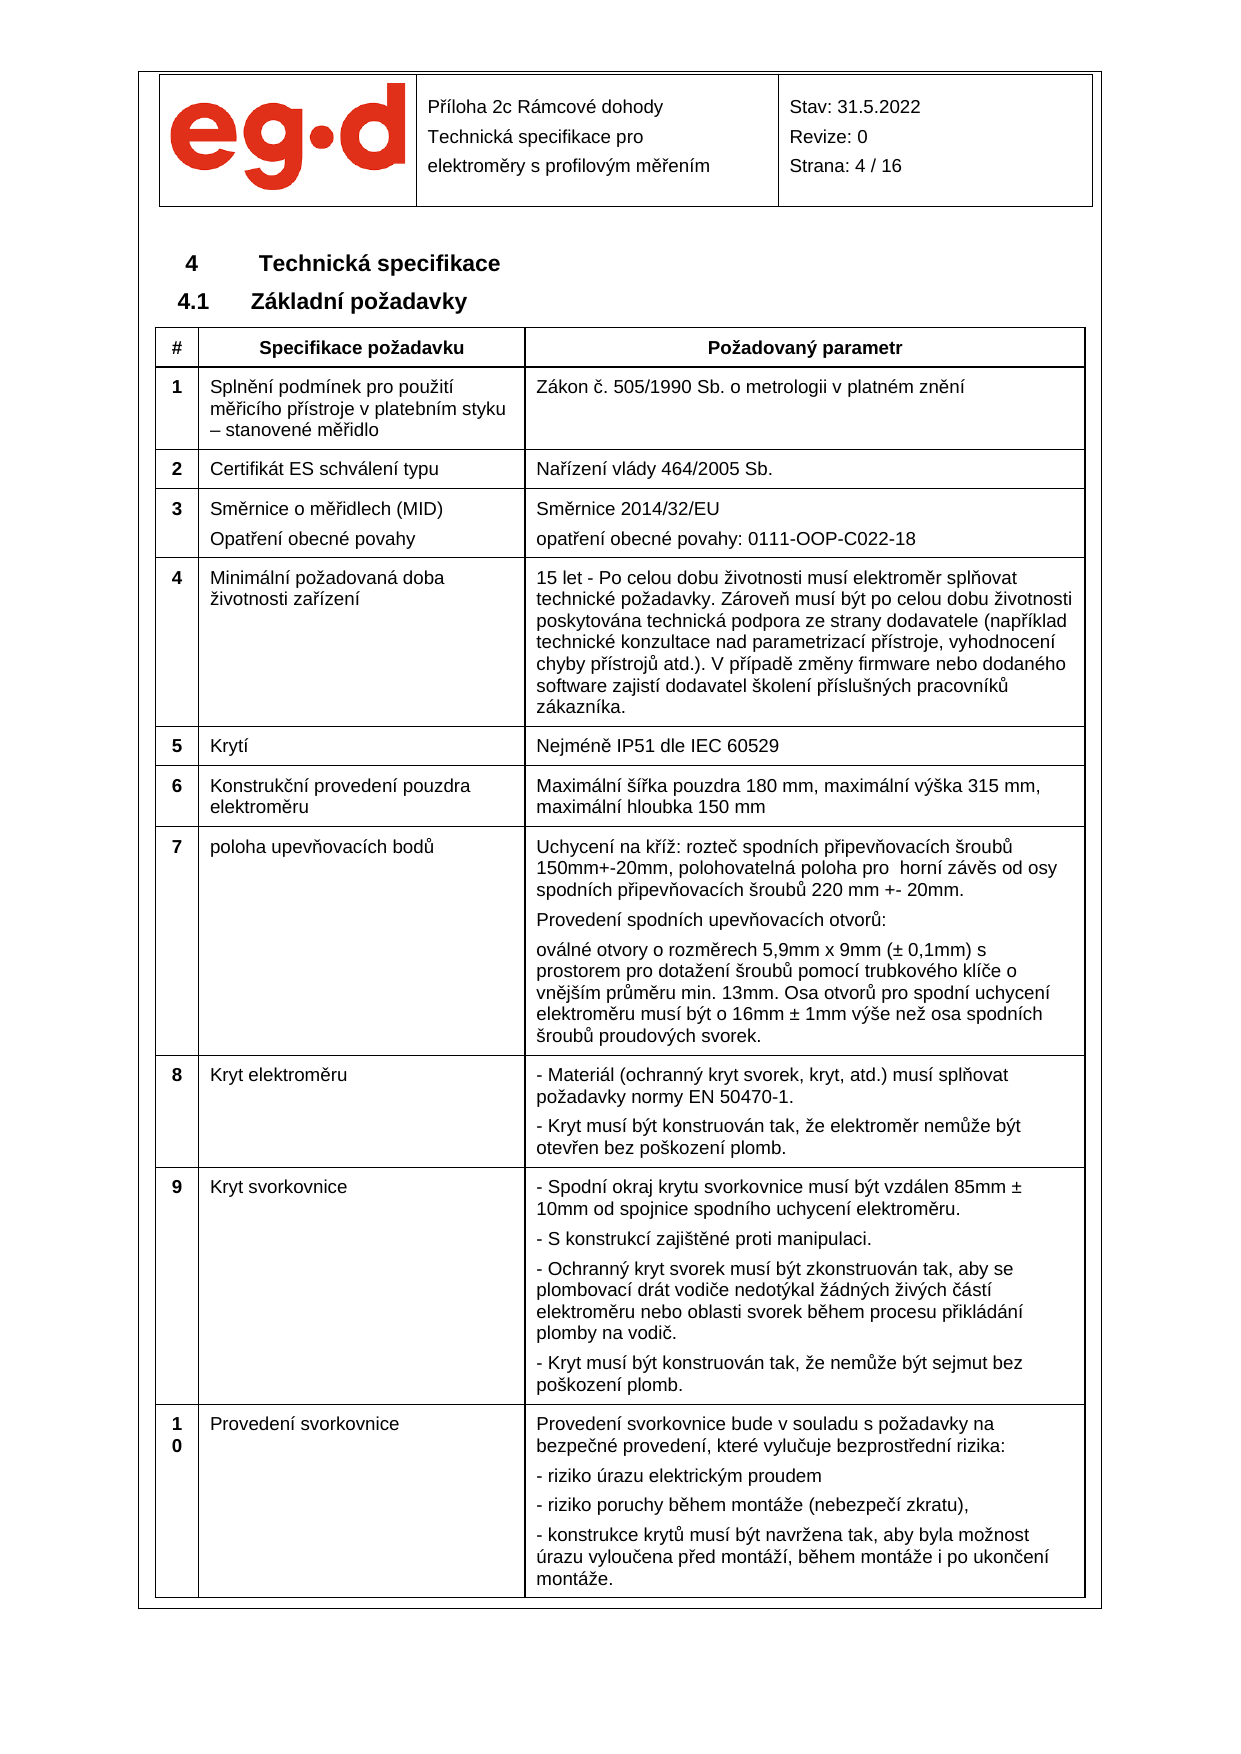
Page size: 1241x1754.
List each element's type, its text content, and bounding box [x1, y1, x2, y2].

subtitle Technická specifikace [185, 249, 1093, 276]
table_cell Splnění podmínek pro použití měřicího přístroje v platebním styku – stanovené měřidlo [199, 368, 524, 449]
table_cell Směrnice o měřidlech (MID) Opatření obecné povahy [199, 489, 524, 557]
table_cell Krytí [199, 727, 524, 765]
table_cell 9 [156, 1168, 198, 1403]
table_cell 6 [156, 766, 198, 826]
table_cell poloha upevňovacích bodů [199, 827, 524, 1054]
table_cell 15 let - Po celou dobu životnosti musí elektroměr splňovat technické požadavky. Zároveň musí být po celou dobu životnosti poskytována technická podpora ze strany dodavatele (například technické konzultace nad parametrizací přístroje, vyhodnocení chyby přístrojů atd.). V případě změny firmware nebo dodaného software zajistí dodavatel školení příslušných pracovníků zákazníka. [526, 558, 1084, 726]
table_header # [156, 328, 198, 366]
table_cell Konstrukční provedení pouzdra elektroměru [199, 766, 524, 826]
subtitle Základní požadavky [177, 288, 1093, 315]
table_cell Provedení svorkovnice [199, 1405, 524, 1597]
table_cell 3 [156, 489, 198, 557]
table_cell - Spodní okraj krytu svorkovnice musí být vzdálen 85mm ± 10mm od spojnice spodního uchycení elektroměru. - S konstrukcí zajištěné proti manipulaci. - Ochranný kryt svorek musí být zkonstruován tak, aby se plombovací drát vodiče nedotýkal žádných živých částí elektroměru nebo oblasti svorek během procesu přikládání plomby na vodič. - Kryt musí být konstruován tak, že nemůže být sejmut bez poškození plomb. [526, 1168, 1084, 1403]
picture [170, 83, 406, 190]
table_cell Certifikát ES schválení typu [199, 450, 524, 488]
table_cell - Materiál (ochranný kryt svorek, kryt, atd.) musí splňovat požadavky normy EN 50470-1. - Kryt musí být konstruován tak, že elektroměr nemůže být otevřen bez poškození plomb. [526, 1056, 1084, 1167]
table_cell 4 [156, 558, 198, 726]
table_cell Kryt elektroměru [199, 1056, 524, 1167]
table_cell Nařízení vlády 464/2005 Sb. [526, 450, 1084, 488]
table_cell Zákon č. 505/1990 Sb. o metrologii v platném znění [526, 368, 1084, 449]
table_cell Kryt svorkovnice [199, 1168, 524, 1403]
table_header Specifikace požadavku [199, 328, 524, 366]
table_cell Uchycení na kříž: rozteč spodních připevňovacích šroubů 150mm+-20mm, polohovatelná poloha pro horní závěs od osy spodních připevňovacích šroubů 220 mm +- 20mm. Provedení spodních upevňovacích otvorů: oválné otvory o rozměrech 5,9mm x 9mm (± 0,1mm) s prostorem pro dotažení šroubů pomocí trubkového klíče o vnějším průměru min. 13mm. Osa otvorů pro spodní uchycení elektroměru musí být o 16mm ± 1mm výše než osa spodních šroubů proudových svorek. [526, 827, 1084, 1054]
table_cell Provedení svorkovnice bude v souladu s požadavky na bezpečné provedení, které vylučuje bezprostřední rizika: - riziko úrazu elektrickým proudem - riziko poruchy během montáže (nebezpečí zkratu), - konstrukce krytů musí být navržena tak, aby byla možnost úrazu vyloučena před montáží, během montáže i po ukončení montáže. [526, 1405, 1084, 1597]
table_header Požadovaný parametr [526, 328, 1084, 366]
table_cell 2 [156, 450, 198, 488]
table_cell 10 [156, 1405, 198, 1597]
table_cell 5 [156, 727, 198, 765]
table_cell Nejméně IP51 dle IEC 60529 [526, 727, 1084, 765]
table_cell Maximální šířka pouzdra 180 mm, maximální výška 315 mm, maximální hloubka 150 mm [526, 766, 1084, 826]
table_cell 7 [156, 827, 198, 1054]
table_cell Minimální požadovaná doba životnosti zařízení [199, 558, 524, 726]
table_cell 8 [156, 1056, 198, 1167]
table_cell Směrnice 2014/32/EU opatření obecné povahy: 0111-OOP-C022-18 [526, 489, 1084, 557]
table_cell 1 [156, 368, 198, 449]
